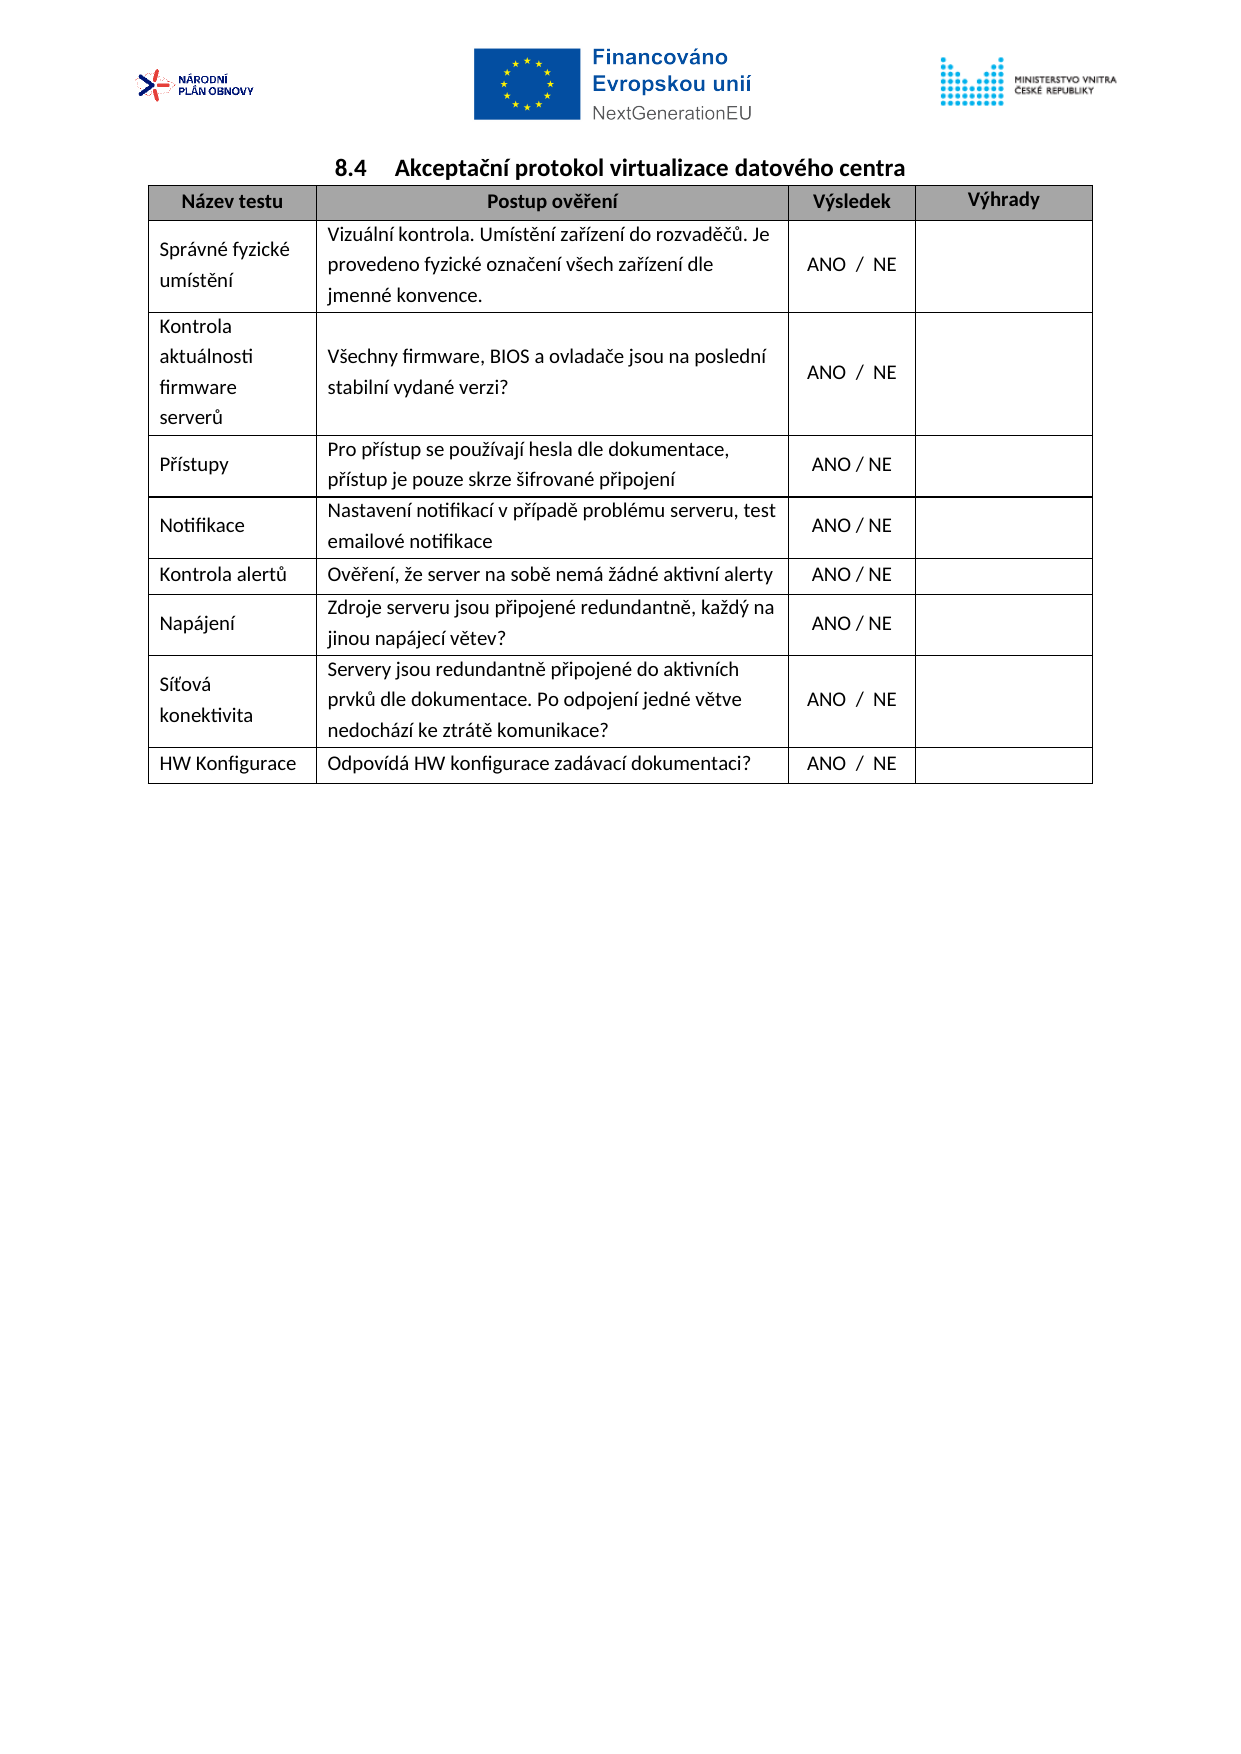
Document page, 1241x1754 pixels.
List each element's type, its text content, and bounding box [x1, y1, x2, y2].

table_header Název testu [149, 186, 316, 220]
table_header Výsledek [789, 186, 915, 220]
table_cell Všechny firmware, BIOS a ovladače jsou na poslední stabilní vydané verzi? [317, 313, 788, 435]
table_cell Správné fyzické umístění [149, 221, 316, 312]
table_cell [916, 498, 1092, 558]
table_cell Kontrola alertů [149, 559, 316, 593]
table_cell Kontrola aktuálnosti firmware serverů [149, 313, 316, 435]
table_header Postup ověření [317, 186, 788, 220]
table_cell Přístupy [149, 436, 316, 496]
table_cell Ověření, že server na sobě nemá žádné aktivní alerty [317, 559, 788, 593]
table_cell Notifikace [149, 498, 316, 558]
table_cell [916, 436, 1092, 496]
table_cell Síťová konektivita [149, 656, 316, 747]
text Akceptační protokol virtualizace datového centra [148, 152, 1093, 182]
table_cell Vizuální kontrola. Umístění zařízení do rozvaděčů. Je provedeno fyzické označení všech zařízení dle jmenné konvence. [317, 221, 788, 312]
table_cell Nastavení notifikací v případě problému serveru, test emailové notifikace [317, 498, 788, 558]
table_cell [916, 748, 1092, 783]
table_cell Napájení [149, 595, 316, 655]
table_cell [916, 595, 1092, 655]
table_cell ANO / NE [789, 221, 915, 312]
table_cell ANO / NE [789, 595, 915, 655]
table_cell [916, 313, 1092, 435]
table_cell HW Konfigurace [149, 748, 316, 783]
table_cell Zdroje serveru jsou připojené redundantně, každý na jinou napájecí větev? [317, 595, 788, 655]
table_cell Servery jsou redundantně připojené do aktivních prvků dle dokumentace. Po odpojení jedné větve nedochází ke ztrátě komunikace? [317, 656, 788, 747]
picture [914, 25, 1139, 137]
table_header Výhrady [916, 186, 1092, 220]
table_cell ANO / NE [789, 748, 915, 783]
table_cell [916, 221, 1092, 312]
table_cell [916, 656, 1092, 747]
table_cell ANO / NE [789, 436, 915, 496]
table_cell [916, 559, 1092, 593]
table_cell ANO / NE [789, 498, 915, 558]
table_cell ANO / NE [789, 313, 915, 435]
table_cell ANO / NE [789, 559, 915, 593]
picture [466, 37, 772, 129]
picture [102, 33, 286, 137]
table_cell ANO / NE [789, 656, 915, 747]
table_cell Odpovídá HW konfigurace zadávací dokumentaci? [317, 748, 788, 783]
table_cell Pro přístup se používají hesla dle dokumentace, přístup je pouze skrze šifrované připojení [317, 436, 788, 496]
